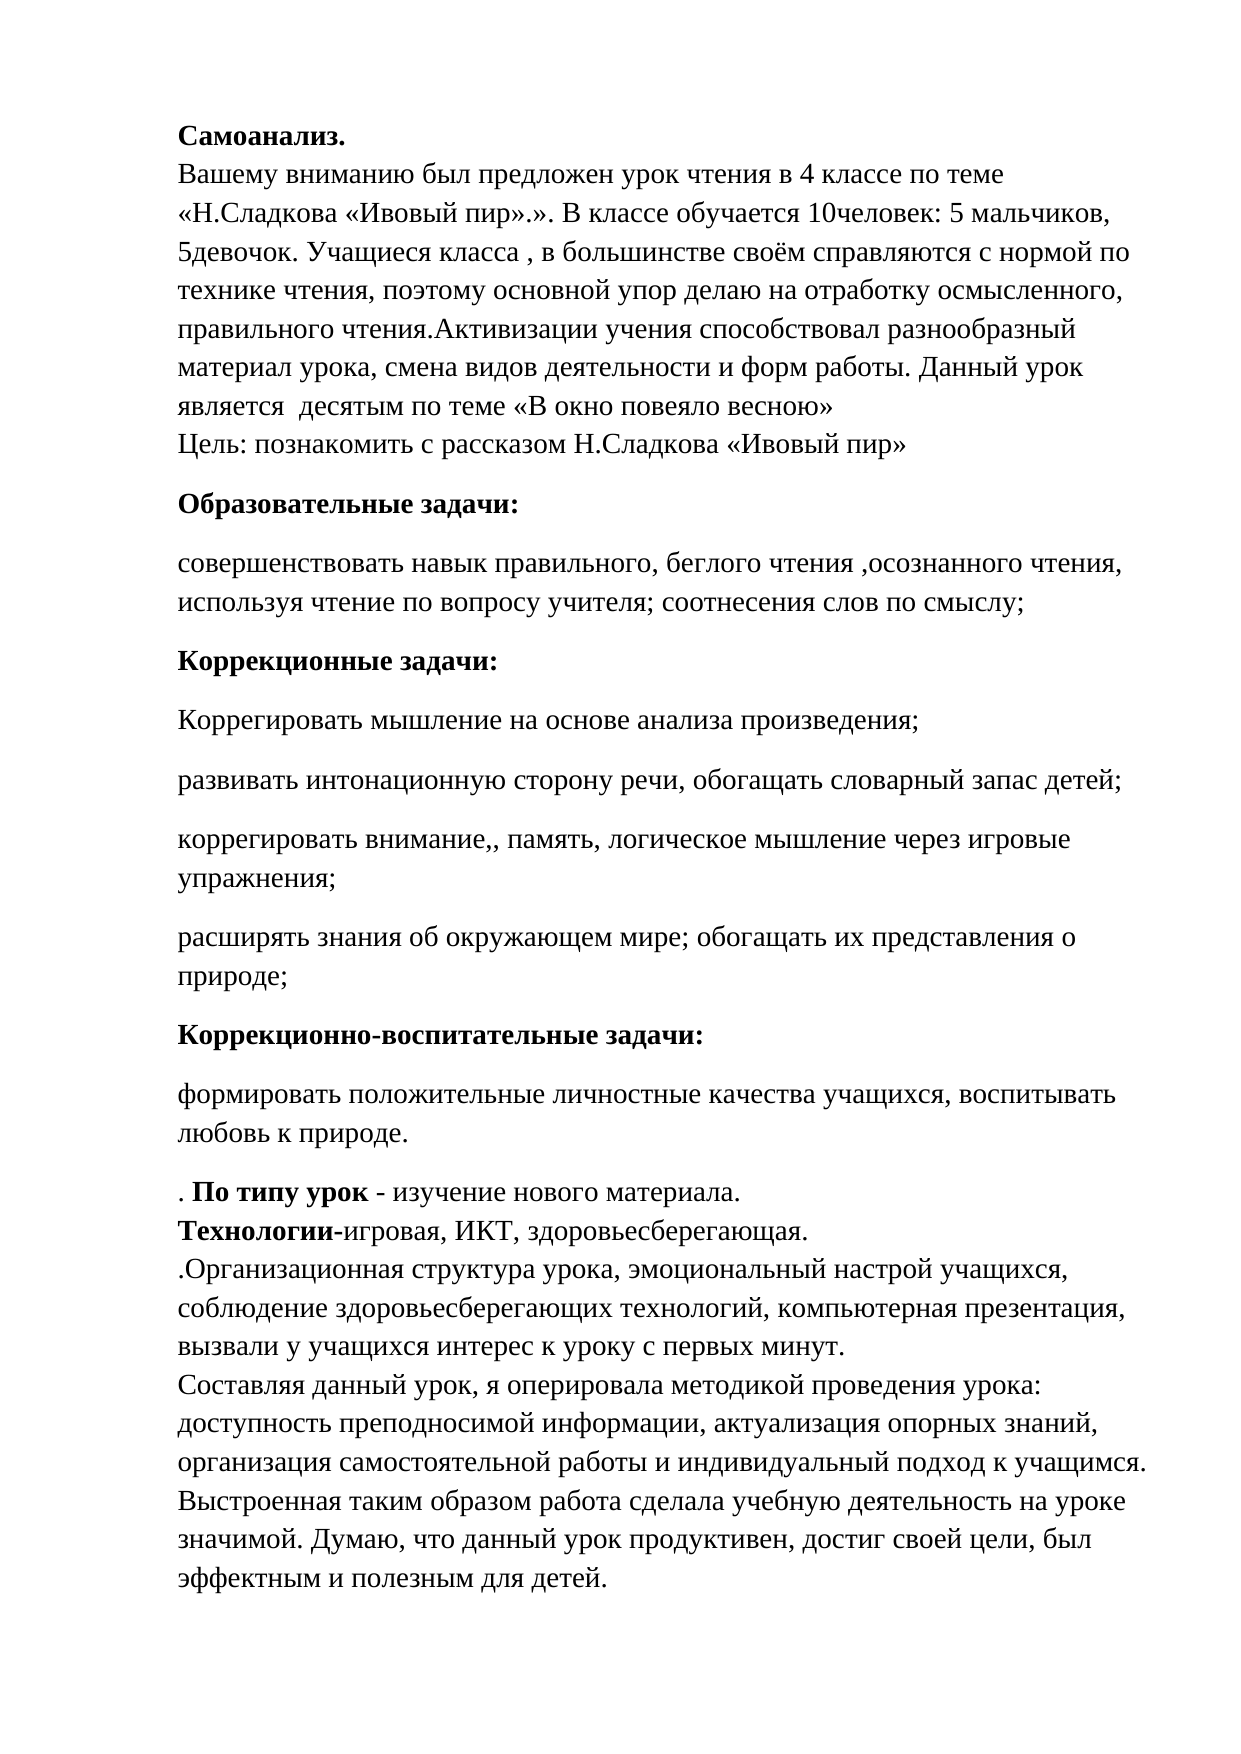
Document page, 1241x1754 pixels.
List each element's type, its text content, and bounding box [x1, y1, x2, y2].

text Самоанализ. [177, 118, 1152, 152]
text Составляя данный урок, я оперировала методикой проведения урока: доступность преподносимой информации, актуализация опорных знаний, организация самостоятельной работы и индивидуальный подход к учащимся. Выстроенная таким образом работа сделала учебную деятельность на уроке значимой. Думаю, что данный урок продуктивен, достиг своей цели, был эффектным и полезным для детей. [177, 1367, 1152, 1593]
text Коррекционные задачи: [177, 643, 1152, 677]
text расширять знания об окружающем мире; обогащать их представления о природе; [177, 919, 1152, 991]
text формировать положительные личностные качества учащихся, воспитывать любовь к природе. [177, 1076, 1152, 1148]
text .Организационная структура урока, эмоциональный настрой учащихся, соблюдение здоровьесберегающих технологий, компьютерная презентация, вызвали у учащихся интерес к уроку с первых минут. [177, 1251, 1152, 1362]
text Коррегировать мышление на основе анализа произведения; [177, 702, 1152, 736]
text Технологии-игровая, ИКТ, здоровьесберегающая. [177, 1213, 1152, 1246]
text коррегировать внимание,, память, логическое мышление через игровые упражнения; [177, 821, 1152, 893]
text Цель: познакомить с рассказом Н.Сладкова «Ивовый пир» [177, 426, 1152, 460]
text . По типу урок - изучение нового материала. [177, 1174, 1152, 1208]
text развивать интонационную сторону речи, обогащать словарный запас детей; [177, 762, 1152, 795]
text Вашему вниманию был предложен урок чтения в 4 классе по теме «Н.Сладкова «Ивовый пир».». В классе обучается 10человек: 5 мальчиков, 5девочок. Учащиеся класса , в большинстве своём справляются с нормой по технике чтения, поэтому основной упор делаю на отработку осмысленного, правильного чтения.Активизации учения способствовал разнообразный материал урока, смена видов деятельности и форм работы. Данный урок является десятым по теме «В окно повеяло весною» [177, 157, 1152, 421]
text совершенствовать навык правильного, беглого чтения ,осознанного чтения, используя чтение по вопросу учителя; соотнесения слов по смыслу; [177, 545, 1152, 617]
text Образовательные задачи: [177, 486, 1152, 519]
text Коррекционно-воспитательные задачи: [177, 1017, 1152, 1051]
